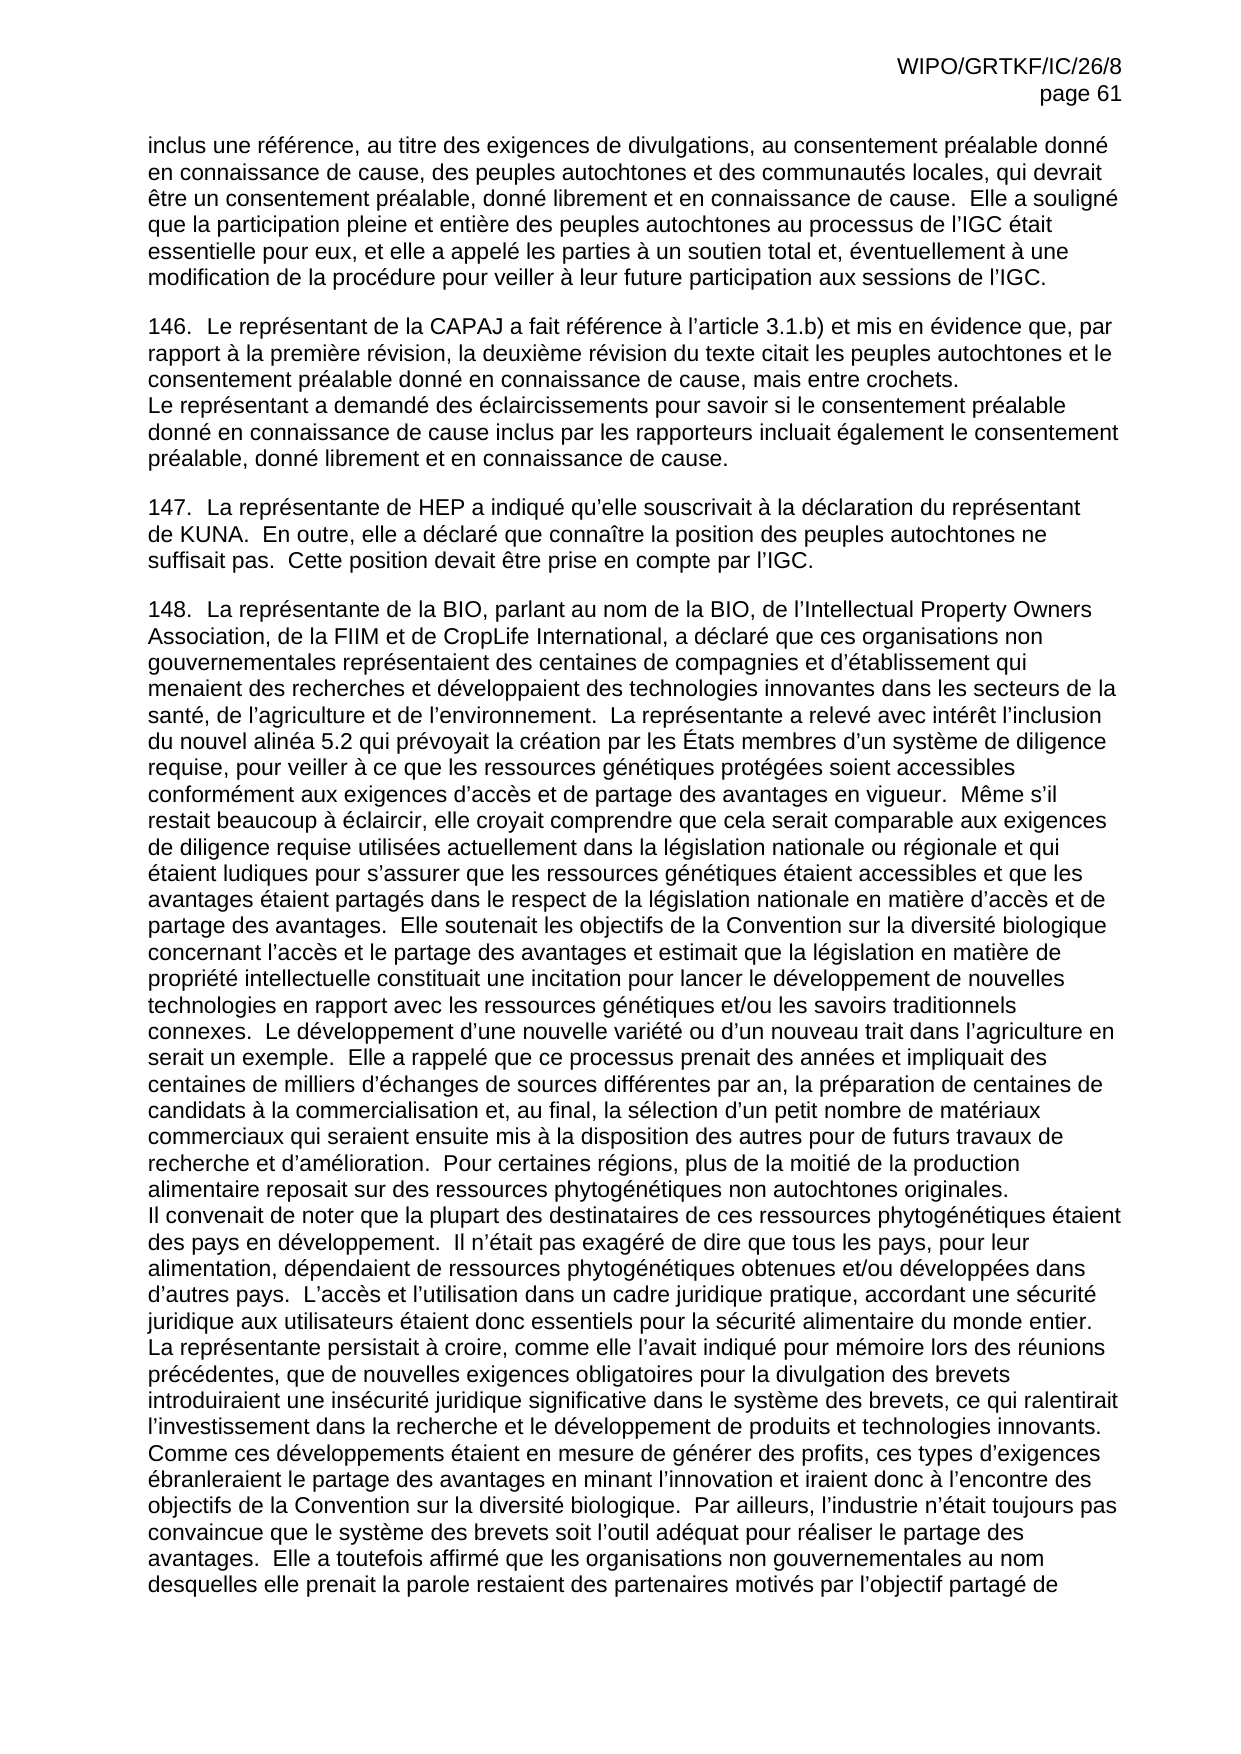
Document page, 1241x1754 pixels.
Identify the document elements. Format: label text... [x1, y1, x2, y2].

list Le représentant de la CAPAJ a fait référence à l’article 3.1.b) et mis en évidence que, par rapport à la première révision, la deuxième révision du texte citait les peuples autochtones et le consentement préalable donné en connaissance de cause, mais entre crochets. Le représentant a demandé des éclaircissements pour savoir si le consentement préalable donné en connaissance de cause inclus par les rapporteurs incluait également le consentement préalable, donné librement et en connaissance de cause. [148, 313, 1122, 471]
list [148, 132, 1122, 290]
list La représentante de HEP a indiqué qu’elle souscrivait à la déclaration du représentant de KUNA. En outre, elle a déclaré que connaître la position des peuples autochtones ne suffisait pas. Cette position devait être prise en compte par l’IGC. [148, 494, 1122, 573]
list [148, 596, 1122, 1598]
